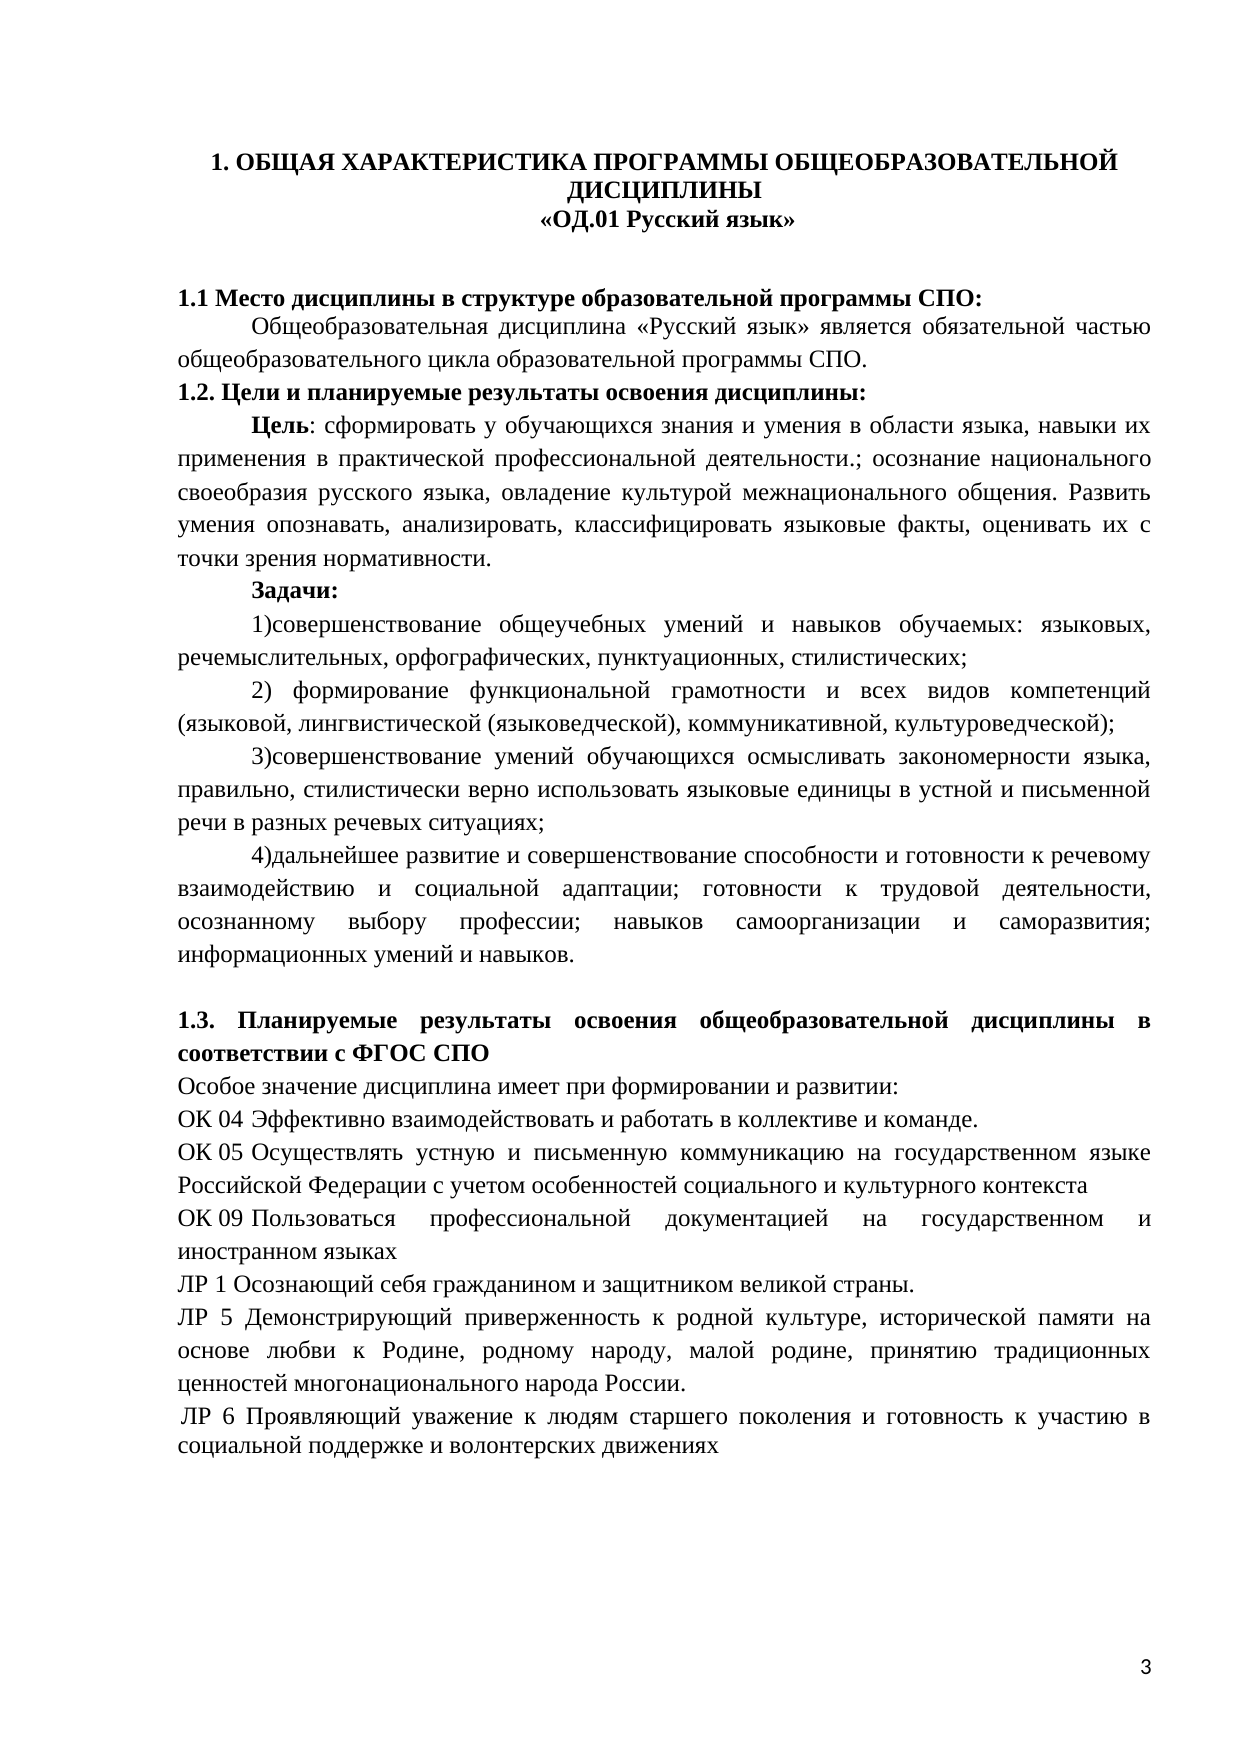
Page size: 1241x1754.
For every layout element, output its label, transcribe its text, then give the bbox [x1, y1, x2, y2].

text Особое значение дисциплина имеет при формировании и развитии: [177, 1071, 1152, 1100]
text Цель: сформировать у обучающихся знания и умения в области языка, навыки их применения в практической профессиональной деятельности.; осознание национального своеобразия русского языка, овладение культурой межнационального общения. Развить умения опознавать, анализировать, классифицировать языковые факты, оценивать их с точки зрения нормативности. [177, 411, 1152, 571]
text 2) формирование функциональной грамотности и всех видов компетенций (языковой, лингвистической (языковедческой), коммуникативной, культуроведческой); [177, 675, 1152, 736]
text 1.3. Планируемые результаты освоения общеобразовательной дисциплины в соответствии с ФГОС СПО [177, 1005, 1152, 1067]
text «ОД.01 Русский язык» [177, 204, 1152, 233]
text Задачи: [177, 576, 1152, 604]
text ЛР 5 Демонстрирующий приверженность к родной культуре, исторической памяти на основе любви к Родине, родному народу, малой родине, принятию традиционных ценностей многонационального народа России. [177, 1302, 1152, 1397]
text ОК 09 Пользоваться профессиональной документацией на государственном и иностранном языках [177, 1203, 1152, 1265]
text 3)совершенствование умений обучающихся осмысливать закономерности языка, правильно, стилистически верно использовать языковые единицы в устной и письменной речи в разных речевых ситуациях; [177, 741, 1152, 836]
text 1. ОБЩАЯ ХАРАКТЕРИСТИКА ПРОГРАММЫ ОБЩЕОБРАЗОВАТЕЛЬНОЙ ДИСЦИПЛИНЫ [177, 147, 1152, 204]
text 1)совершенствование общеучебных умений и навыков обучаемых: языковых, речемыслительных, орфографических, пунктуационных, стилистических; [177, 609, 1152, 670]
text 1.2. Цели и планируемые результаты освоения дисциплины: [177, 377, 1152, 406]
text 1.1 Место дисциплины в структуре образовательной программы СПО: [177, 283, 1152, 311]
text ОК 05 Осуществлять устную и письменную коммуникацию на государственном языке Российской Федерации с учетом особенностей социального и культурного контекста [177, 1137, 1152, 1199]
text ЛР 6 Проявляющий уважение к людям старшего поколения и готовность к участию в социальной поддержке и волонтерских движениях [177, 1401, 1152, 1459]
text 4)дальнейшее развитие и совершенствование способности и готовности к речевому взаимодействию и социальной адаптации; готовности к трудовой деятельности, осознанному выбору профессии; навыков самоорганизации и саморазвития; информационных умений и навыков. [177, 840, 1152, 968]
text Общеобразовательная дисциплина «Русский язык» является обязательной частью общеобразовательного цикла образовательной программы СПО. [177, 311, 1152, 373]
text ЛР 1 Осознающий себя гражданином и защитником великой страны. [177, 1269, 1152, 1298]
text ОК 04 Эффективно взаимодействовать и работать в коллективе и команде. [177, 1104, 1152, 1133]
